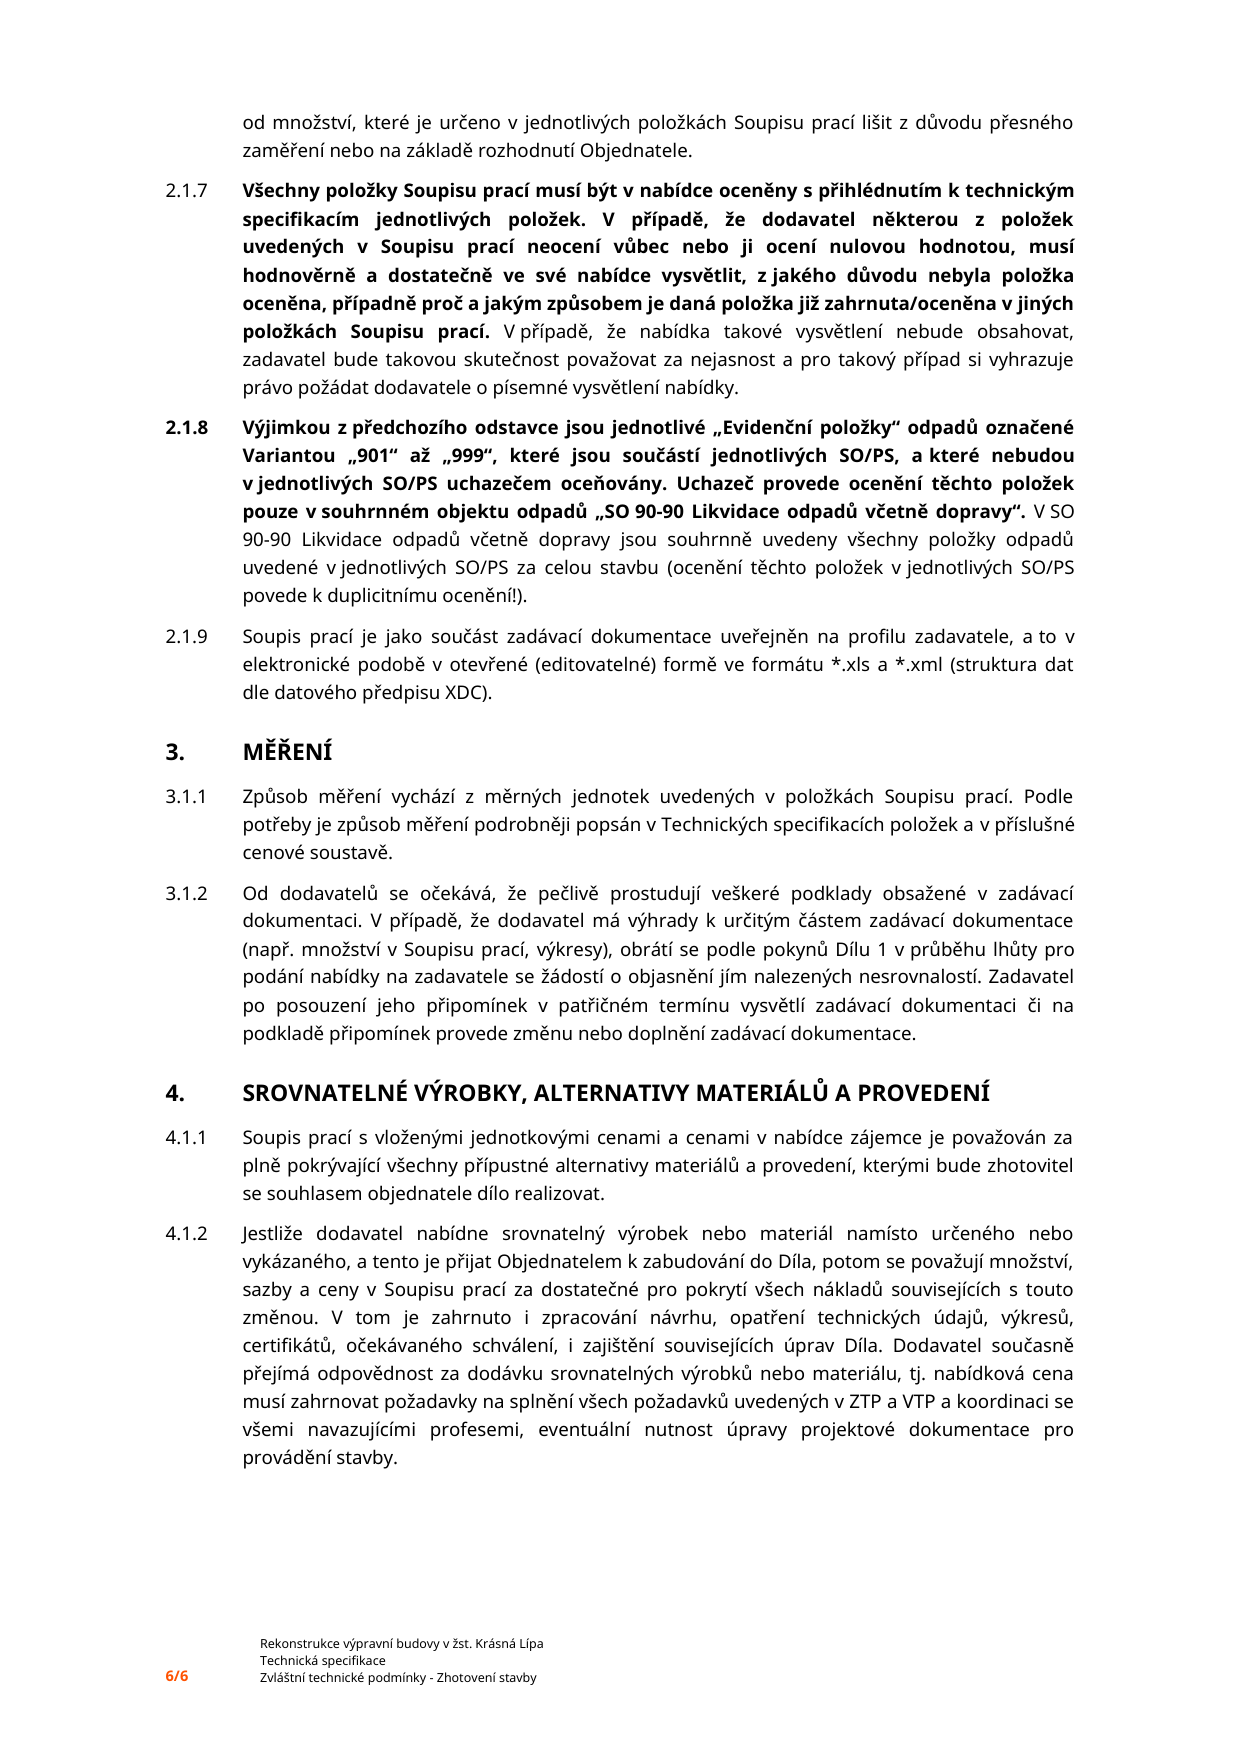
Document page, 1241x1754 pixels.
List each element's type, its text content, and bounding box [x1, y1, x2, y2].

text Způsob měření vychází z měrných jednotek uvedených v položkách Soupisu prací. Podle potřeby je způsob měření podrobněji popsán v Technických specifikacích položek a v příslušné cenové soustavě. [165, 783, 1075, 865]
text Výjimkou z předchozího odstavce jsou jednotlivé „Evidenční položky“ odpadů označené Variantou „901“ až „999“, které jsou součástí jednotlivých SO/PS, a které nebudou v jednotlivých SO/PS uchazečem oceňovány. Uchazeč provede ocenění těchto položek pouze v souhrnném objektu odpadů „SO 90-90 Likvidace odpadů včetně dopravy“. V SO 90-90 Likvidace odpadů včetně dopravy jsou souhrnně uvedeny všechny položky odpadů uvedené v jednotlivých SO/PS za celou stavbu (ocenění těchto položek v jednotlivých SO/PS povede k duplicitnímu ocenění!). [165, 414, 1075, 608]
text Všechny položky Soupisu prací musí být v nabídce oceněny s přihlédnutím k technickým specifikacím jednotlivých položek. V případě, že dodavatel některou z položek uvedených v Soupisu prací neocení vůbec nebo ji ocení nulovou hodnotou, musí hodnověrně a dostatečně ve své nabídce vysvětlit, z jakého důvodu nebyla položka oceněna, případně proč a jakým způsobem je daná položka již zahrnuta/oceněna v jiných položkách Soupisu prací. V případě, že nabídka takové vysvětlení nebude obsahovat, zadavatel bude takovou skutečnost považovat za nejasnost a pro takový případ si vyhrazuje právo požádat dodavatele o písemné vysvětlení nabídky. [165, 178, 1075, 399]
text Soupis prací s vloženými jednotkovými cenami a cenami v nabídce zájemce je považován za plně pokrývající všechny přípustné alternativy materiálů a provedení, kterými bude zhotovitel se souhlasem objednatele dílo realizovat. [165, 1124, 1075, 1206]
text Od dodavatelů se očekává, že pečlivě prostudují veškeré podklady obsažené v zadávací dokumentaci. V případě, že dodavatel má výhrady k určitým částem zadávací dokumentace (např. množství v Soupisu prací, výkresy), obrátí se podle pokynů Dílu 1 v průběhu lhůty pro podání nabídky na zadavatele se žádostí o objasnění jím nalezených nesrovnalostí. Zadavatel po posouzení jeho připomínek v patřičném termínu vysvětlí zadávací dokumentaci či na podkladě připomínek provede změnu nebo doplnění zadávací dokumentace. [165, 880, 1075, 1045]
text MĚŘENÍ [165, 736, 1075, 768]
text Jestliže dodavatel nabídne srovnatelný výrobek nebo materiál namísto určeného nebo vykázaného, a tento je přijat Objednatelem k zabudování do Díla, potom se považují množství, sazby a ceny v Soupisu prací za dostatečné pro pokrytí všech nákladů souvisejících s touto změnou. V tom je zahrnuto i zpracování návrhu, opatření technických údajů, výkresů, certifikátů, očekávaného schválení, i zajištění souvisejících úprav Díla. Dodavatel současně přejímá odpovědnost za dodávku srovnatelných výrobků nebo materiálu, tj. nabídková cena musí zahrnovat požadavky na splnění všech požadavků uvedených v ZTP a VTP a koordinaci se všemi navazujícími profesemi, eventuální nutnost úpravy projektové dokumentace pro provádění stavby. [165, 1221, 1075, 1470]
text SROVNATELNÉ VÝROBKY, ALTERNATIVY MATERIÁLŮ A PROVEDENÍ [165, 1077, 1075, 1108]
text Soupis prací je jako součást zadávací dokumentace uveřejněn na profilu zadavatele, a to v elektronické podobě v otevřené (editovatelné) formě ve formátu *.xls a *.xml (struktura dat dle datového předpisu XDC). [165, 623, 1075, 705]
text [165, 109, 1075, 163]
